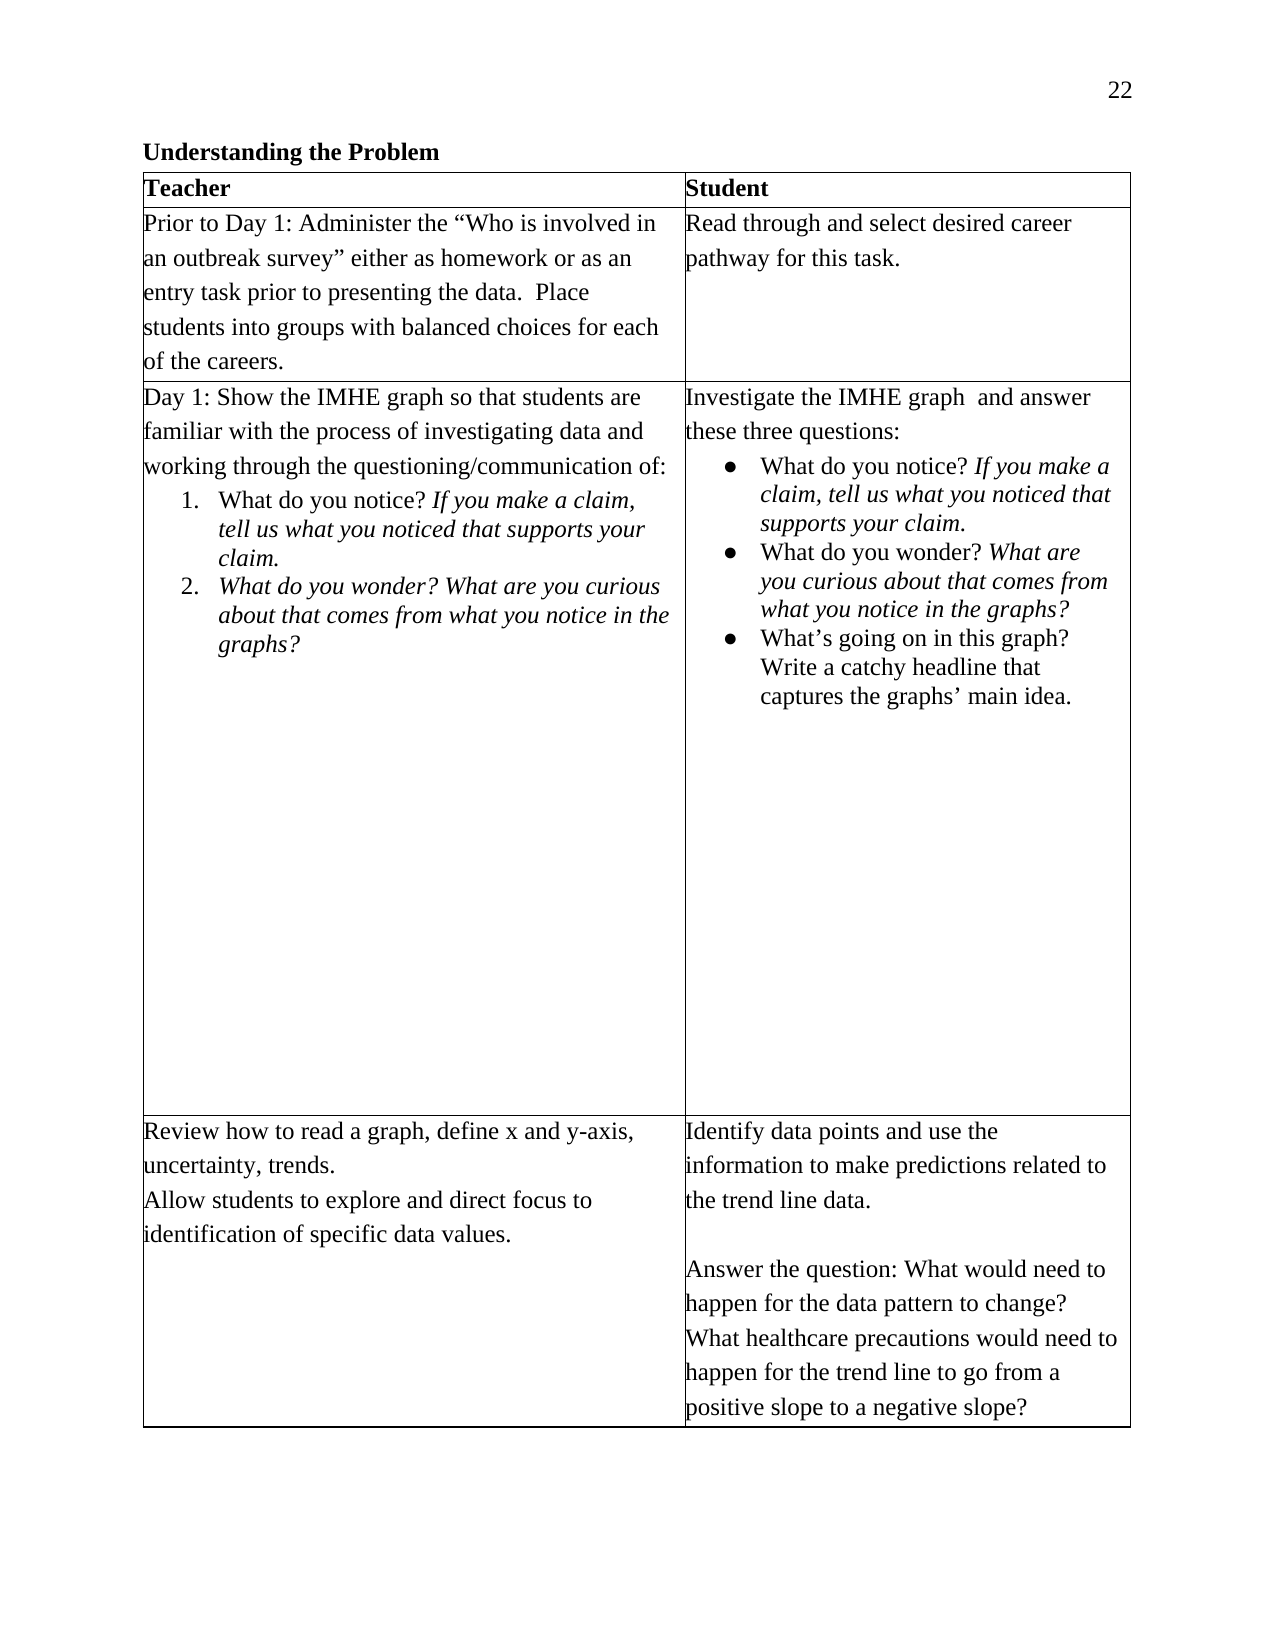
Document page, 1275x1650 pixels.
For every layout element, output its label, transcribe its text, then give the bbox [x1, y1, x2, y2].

table_header Teacher [144, 173, 685, 207]
table_cell Identify data points and use the information to make predictions related to the trend line data. Answer the question: What would need to happen for the data pattern to change? What healthcare precautions would need to happen for the trend line to go from a positive slope to a negative slope? [686, 1116, 1130, 1426]
text Understanding the Problem [142, 137, 1132, 166]
table_cell Day 1: Show the IMHE graph so that students are familiar with the process of investigating data and working through the questioning/communication of: What do you notice? If you make a claim, tell us what you noticed that supports your claim. What do you wonder? What are you curious about that comes from what you notice in the graphs? [144, 382, 685, 1115]
table_header Student [686, 173, 1130, 207]
table_cell Prior to Day 1: Administer the “Who is involved in an outbreak survey” either as homework or as an entry task prior to presenting the data. Place students into groups with balanced choices for each of the careers. [144, 208, 685, 381]
table_cell Read through and select desired career pathway for this task. [686, 208, 1130, 381]
table_cell Review how to read a graph, define x and y-axis, uncertainty, trends. Allow students to explore and direct focus to identification of specific data values. [144, 1116, 685, 1426]
table_cell Investigate the IMHE graph and answer these three questions: What do you notice? If you make a claim, tell us what you noticed that supports your claim. What do you wonder? What are you curious about that comes from what you notice in the graphs? What’s going on in this graph? Write a catchy headline that captures the graphs’ main idea. [686, 382, 1130, 1115]
